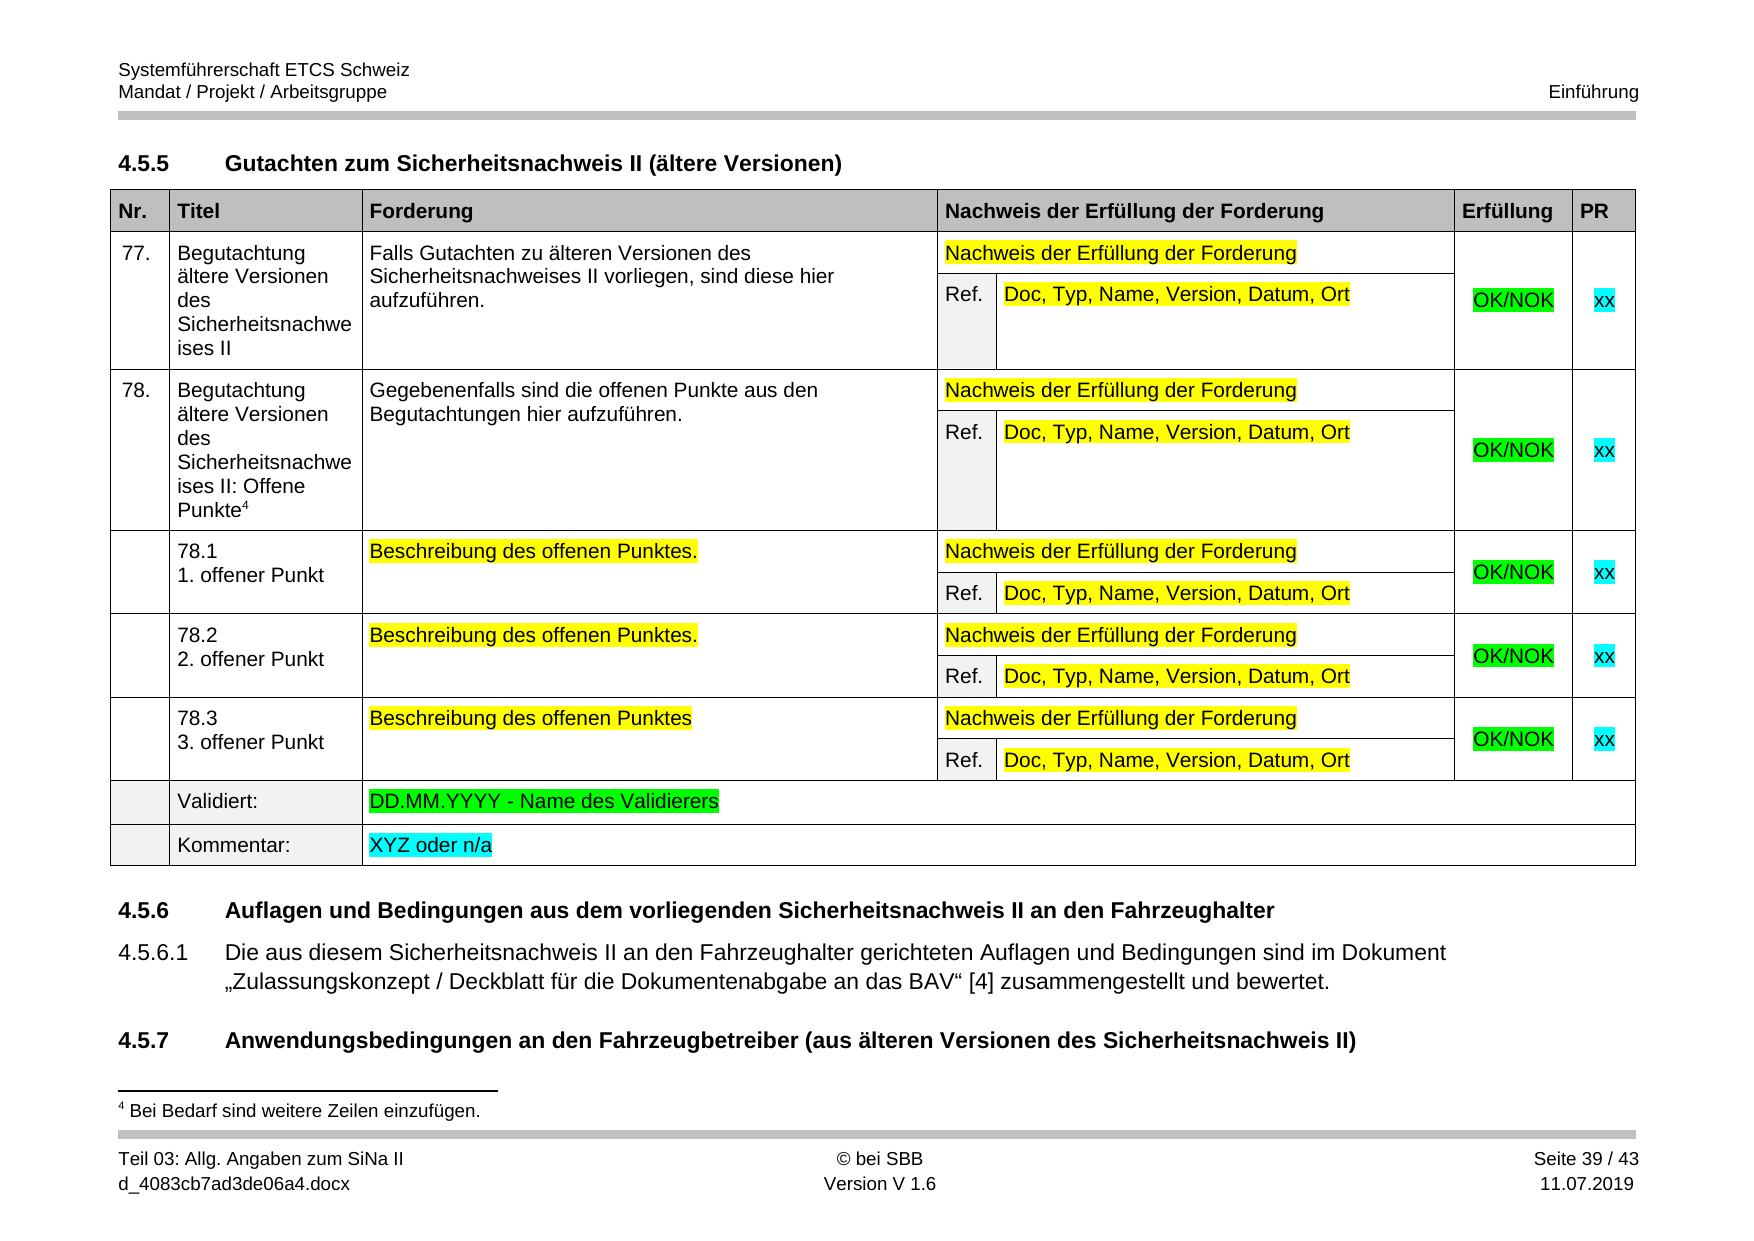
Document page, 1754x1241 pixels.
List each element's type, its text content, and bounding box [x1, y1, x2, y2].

table_cell Begutachtung ältere Versionen des Sicherheitsnachweises II: Offene Punkte [170, 370, 362, 530]
table_header Forderung [363, 190, 937, 231]
table_cell Beschreibung des offenen Punktes. [363, 531, 937, 613]
table_cell [111, 698, 169, 780]
table_cell Ref. [938, 411, 996, 530]
table_cell OK/NOK [1455, 232, 1572, 368]
table_cell Ref. [938, 573, 996, 613]
table_cell xx [1573, 614, 1635, 697]
text Anwendungsbedingungen an den Fahrzeugbetreiber (aus älteren Versionen des Sicherheitsnachweis II) [118, 1025, 1636, 1054]
table_cell [111, 825, 169, 865]
table_cell Ref. [938, 274, 996, 368]
table_cell OK/NOK [1455, 698, 1572, 780]
table_cell Doc, Typ, Name, Version, Datum, Ort [997, 656, 1454, 697]
table_cell [111, 531, 169, 613]
text Die aus diesem Sicherheitsnachweis II an den Fahrzeughalter gerichteten Auflagen und Bedingungen sind im Dokument „Zulassungskonzept / Deckblatt für die Dokumentenabgabe an das BAV“ [4] zusammengestellt und bewertet. [118, 937, 1636, 996]
text Auflagen und Bedingungen aus dem vorliegenden Sicherheitsnachweis II an den Fahrzeughalter [118, 896, 1636, 925]
text Gutachten zum Sicherheitsnachweis II (ältere Versionen) [118, 148, 1636, 177]
table_cell Beschreibung des offenen Punktes. [363, 614, 937, 697]
table_cell DD.MM.YYYY - Name des Validierers [363, 781, 1635, 824]
table_header Titel [170, 190, 362, 231]
table_cell Nachweis der Erfüllung der Forderung [938, 614, 1454, 655]
table_cell XYZ oder n/a [363, 825, 1635, 865]
table_cell xx [1573, 370, 1635, 530]
table_cell 67.1 1. offener Punkt [170, 531, 362, 613]
table_cell xx [1573, 698, 1635, 780]
table_cell [111, 614, 169, 697]
table_cell OK/NOK [1455, 614, 1572, 697]
table_cell xx [1573, 232, 1635, 368]
table_cell Begutachtung ältere Versionen des Sicherheitsnachweises II [170, 232, 362, 368]
table_cell OK/NOK [1455, 370, 1572, 530]
table_cell xx [1573, 531, 1635, 613]
table_cell Nachweis der Erfüllung der Forderung [938, 232, 1454, 273]
table_cell [111, 370, 169, 530]
table_header Erfüllung [1455, 190, 1572, 231]
table_cell Ref. [938, 739, 996, 780]
table_cell Kommentar: [170, 825, 362, 865]
table_cell 67.3 3. offener Punkt [170, 698, 362, 780]
table_cell Doc, Typ, Name, Version, Datum, Ort [997, 274, 1454, 368]
table_cell Falls Gutachten zu älteren Versionen des Sicherheitsnachweises II vorliegen, sind diese hier aufzuführen. [363, 232, 937, 368]
table_cell OK/NOK [1455, 531, 1572, 613]
table_cell Nachweis der Erfüllung der Forderung [938, 531, 1454, 572]
table_header Nr. [111, 190, 169, 231]
table_cell Ref. [938, 656, 996, 697]
table_cell 67.2 2. offener Punkt [170, 614, 362, 697]
table_cell Doc, Typ, Name, Version, Datum, Ort [997, 573, 1454, 613]
table_cell Validiert: [170, 781, 362, 824]
table_cell Nachweis der Erfüllung der Forderung [938, 698, 1454, 738]
table_cell Beschreibung des offenen Punktes [363, 698, 937, 780]
table_cell Doc, Typ, Name, Version, Datum, Ort [997, 411, 1454, 530]
table_header PR [1573, 190, 1635, 231]
table_cell Nachweis der Erfüllung der Forderung [938, 370, 1454, 410]
table_cell Doc, Typ, Name, Version, Datum, Ort [997, 739, 1454, 780]
table_cell Gegebenenfalls sind die offenen Punkte aus den Begutachtungen hier aufzuführen. [363, 370, 937, 530]
table_header Nachweis der Erfüllung der Forderung [938, 190, 1454, 231]
table_cell [111, 232, 169, 368]
table_cell [111, 781, 169, 824]
